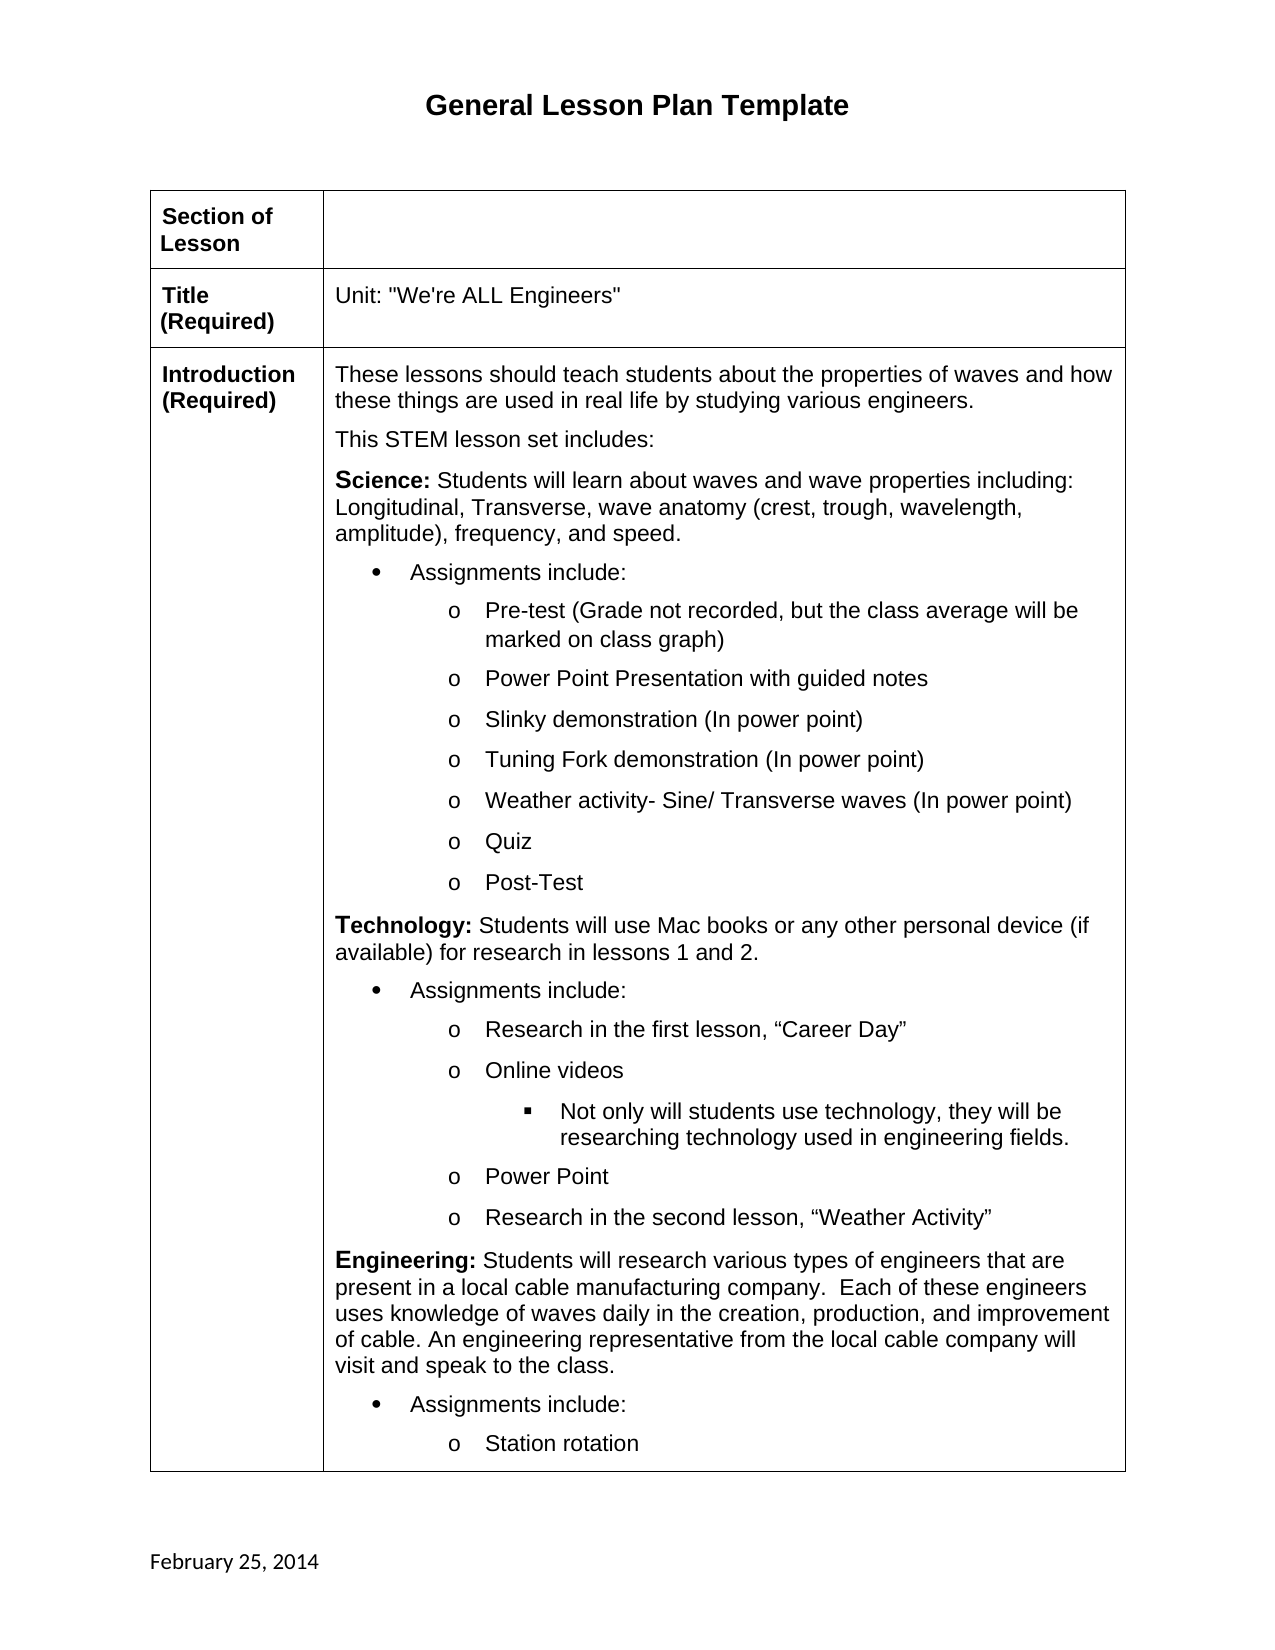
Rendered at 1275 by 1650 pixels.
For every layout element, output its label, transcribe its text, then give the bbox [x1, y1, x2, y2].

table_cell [324, 348, 1125, 1471]
table_header [324, 191, 1125, 268]
table_cell Unit: "We're ALL Engineers" [324, 269, 1125, 347]
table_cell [151, 348, 323, 1471]
table_cell Title (Required) [151, 269, 323, 347]
table_header Section of Lesson [151, 191, 323, 268]
